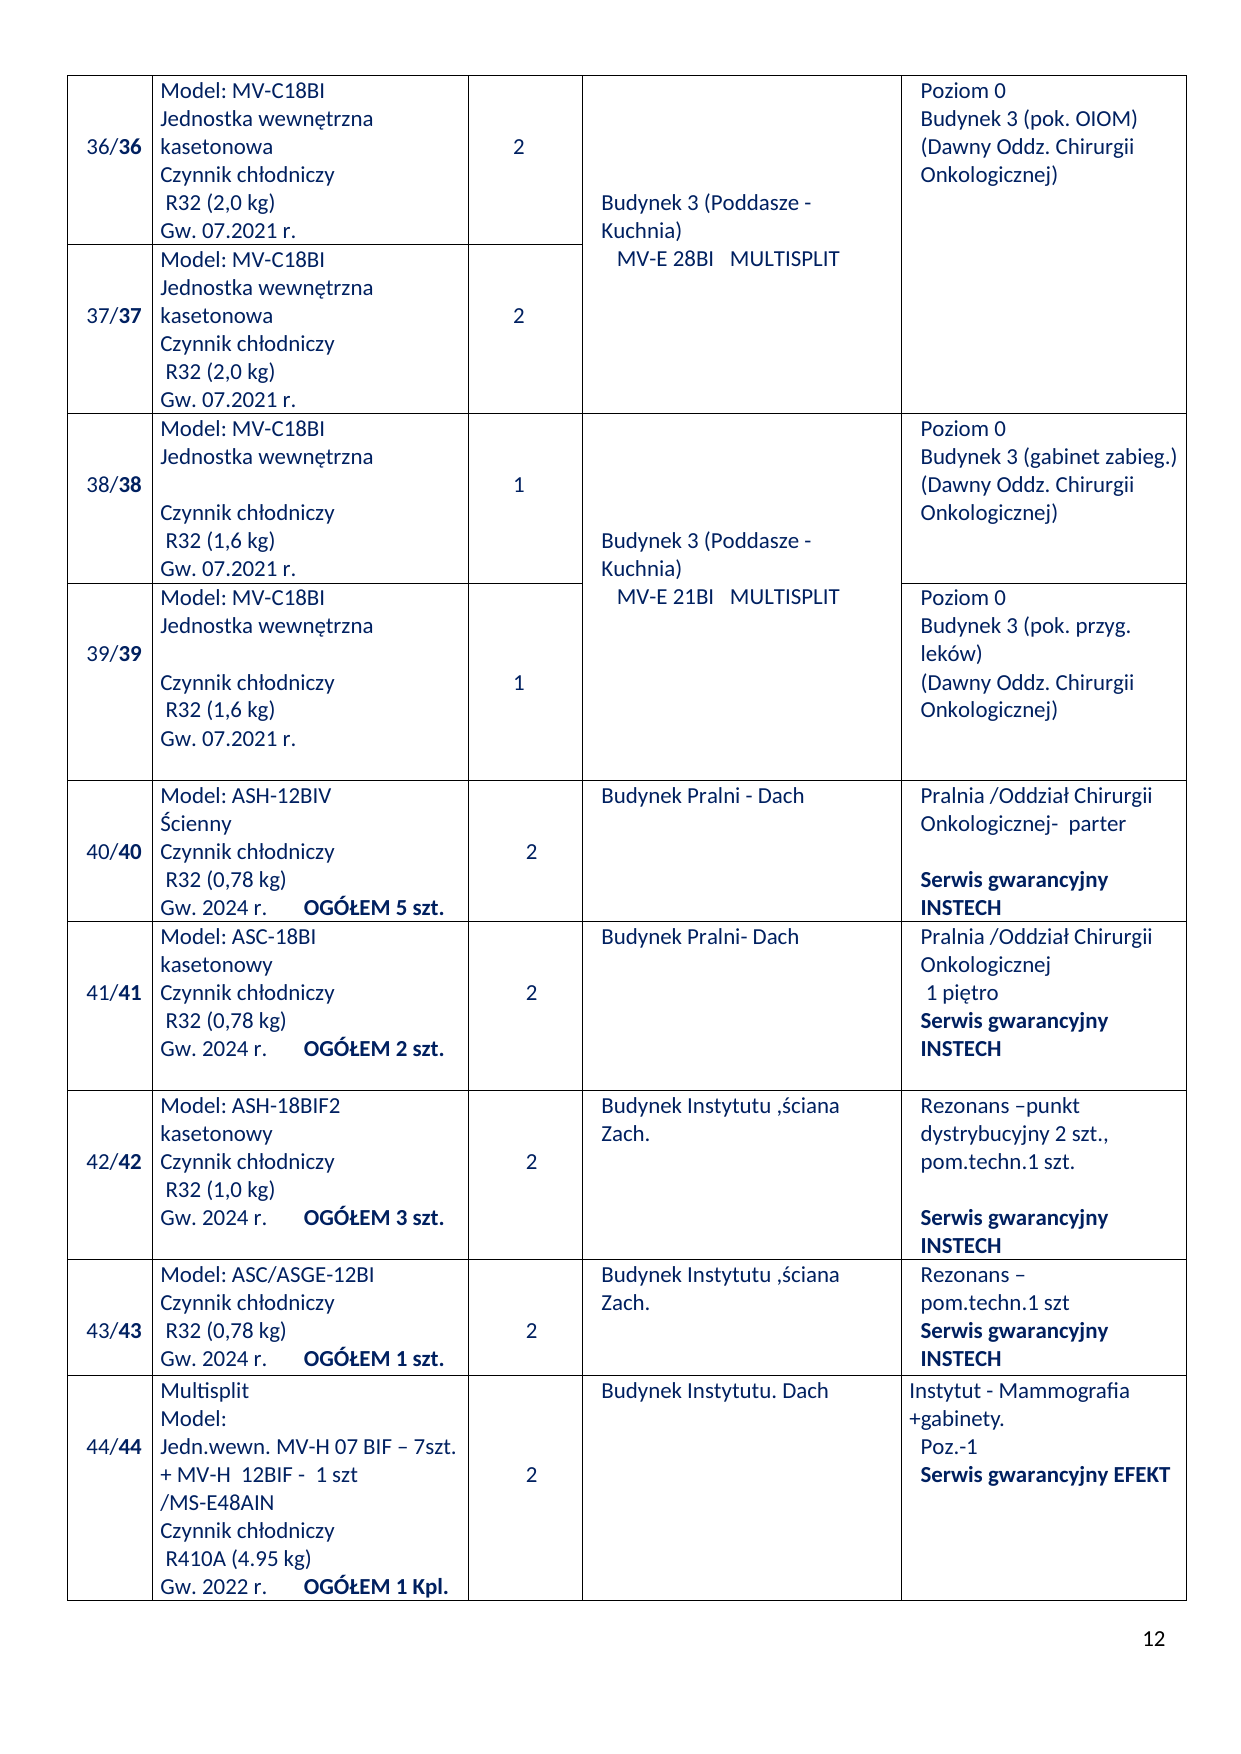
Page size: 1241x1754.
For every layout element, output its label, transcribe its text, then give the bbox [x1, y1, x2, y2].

table_cell 42/42 [68, 1091, 152, 1259]
table_cell 2 [469, 1376, 582, 1600]
table_cell 38/38 [68, 414, 152, 582]
table_cell 1 [469, 584, 582, 780]
table_cell Model: ASC/ASGE-12BI Czynnik chłodniczy R32 (0,78 kg) Gw. 2024 r. OGÓŁEM 1 szt. [153, 1260, 468, 1375]
table_cell Multisplit Model: Jedn.wewn. MV-H 07 BIF – 7szt.+ MV-H 12BIF - 1 szt /MS-E48AIN Czynnik chłodniczy R410A (4.95 kg) Gw. 2022 r. OGÓŁEM 1 Kpl. [153, 1376, 468, 1600]
table_cell Rezonans –punkt dystrybucyjny 2 szt., pom.techn.1 szt. Serwis gwarancyjny INSTECH [902, 1091, 1186, 1259]
table_cell 43/43 [68, 1260, 152, 1375]
table_cell Pralnia /Oddział Chirurgii Onkologicznej 1 piętro Serwis gwarancyjny INSTECH [902, 922, 1186, 1090]
table_header Model: MV-C18BI Jednostka wewnętrzna kasetonowa Czynnik chłodniczy R32 (2,0 kg) Gw. 07.2021 r. [153, 76, 468, 244]
table_cell Budynek 3 (Poddasze - Kuchnia) MV-E 21BI MULTISPLIT [583, 414, 901, 780]
table_cell 2 [469, 1260, 582, 1375]
table_cell Model: ASC-18BI kasetonowy Czynnik chłodniczy R32 (0,78 kg) Gw. 2024 r. OGÓŁEM 2 szt. [153, 922, 468, 1090]
table_cell Instytut - Mammografia +gabinety. Poz.-1 Serwis gwarancyjny EFEKT [902, 1376, 1186, 1600]
table_cell 37/37 [68, 245, 152, 413]
table_cell Model: MV-C18BI Jednostka wewnętrzna kasetonowa Czynnik chłodniczy R32 (2,0 kg) Gw. 07.2021 r. [153, 245, 468, 413]
table_header Budynek 3 (Poddasze - Kuchnia) MV-E 28BI MULTISPLIT [583, 76, 901, 413]
table_cell Budynek Pralni- Dach [583, 922, 901, 1090]
table_cell 2 [469, 922, 582, 1090]
table_cell Budynek Pralni - Dach [583, 781, 901, 921]
table_cell Model: MV-C18BI Jednostka wewnętrzna Czynnik chłodniczy R32 (1,6 kg) Gw. 07.2021 r. [153, 414, 468, 582]
table_header 2 [469, 76, 582, 244]
table_header Poziom 0 Budynek 3 (pok. OIOM) (Dawny Oddz. Chirurgii Onkologicznej) [902, 76, 1186, 413]
table_cell 44/44 [68, 1376, 152, 1600]
table_cell Budynek Instytutu ,ściana Zach. [583, 1091, 901, 1259]
table_cell 2 [469, 781, 582, 921]
table_cell 1 [469, 414, 582, 582]
table_cell Pralnia /Oddział Chirurgii Onkologicznej- parter Serwis gwarancyjny INSTECH [902, 781, 1186, 921]
table_cell Model: ASH-12BIV Ścienny Czynnik chłodniczy R32 (0,78 kg) Gw. 2024 r. OGÓŁEM 5 szt. [153, 781, 468, 921]
table_cell Poziom 0 Budynek 3 (pok. przyg. leków) (Dawny Oddz. Chirurgii Onkologicznej) [902, 584, 1186, 780]
table_cell 2 [469, 1091, 582, 1259]
table_cell Poziom 0 Budynek 3 (gabinet zabieg.) (Dawny Oddz. Chirurgii Onkologicznej) [902, 414, 1186, 582]
table_header 36/36 [68, 76, 152, 244]
table_cell Model: ASH-18BIF2 kasetonowy Czynnik chłodniczy R32 (1,0 kg) Gw. 2024 r. OGÓŁEM 3 szt. [153, 1091, 468, 1259]
table_cell 39/39 [68, 584, 152, 780]
table_cell 41/41 [68, 922, 152, 1090]
table_cell Rezonans – pom.techn.1 szt Serwis gwarancyjny INSTECH [902, 1260, 1186, 1375]
table_cell Budynek Instytutu. Dach [583, 1376, 901, 1600]
table_cell Model: MV-C18BI Jednostka wewnętrzna Czynnik chłodniczy R32 (1,6 kg) Gw. 07.2021 r. [153, 584, 468, 780]
table_cell 2 [469, 245, 582, 413]
table_cell Budynek Instytutu ,ściana Zach. [583, 1260, 901, 1375]
table_cell 40/40 [68, 781, 152, 921]
